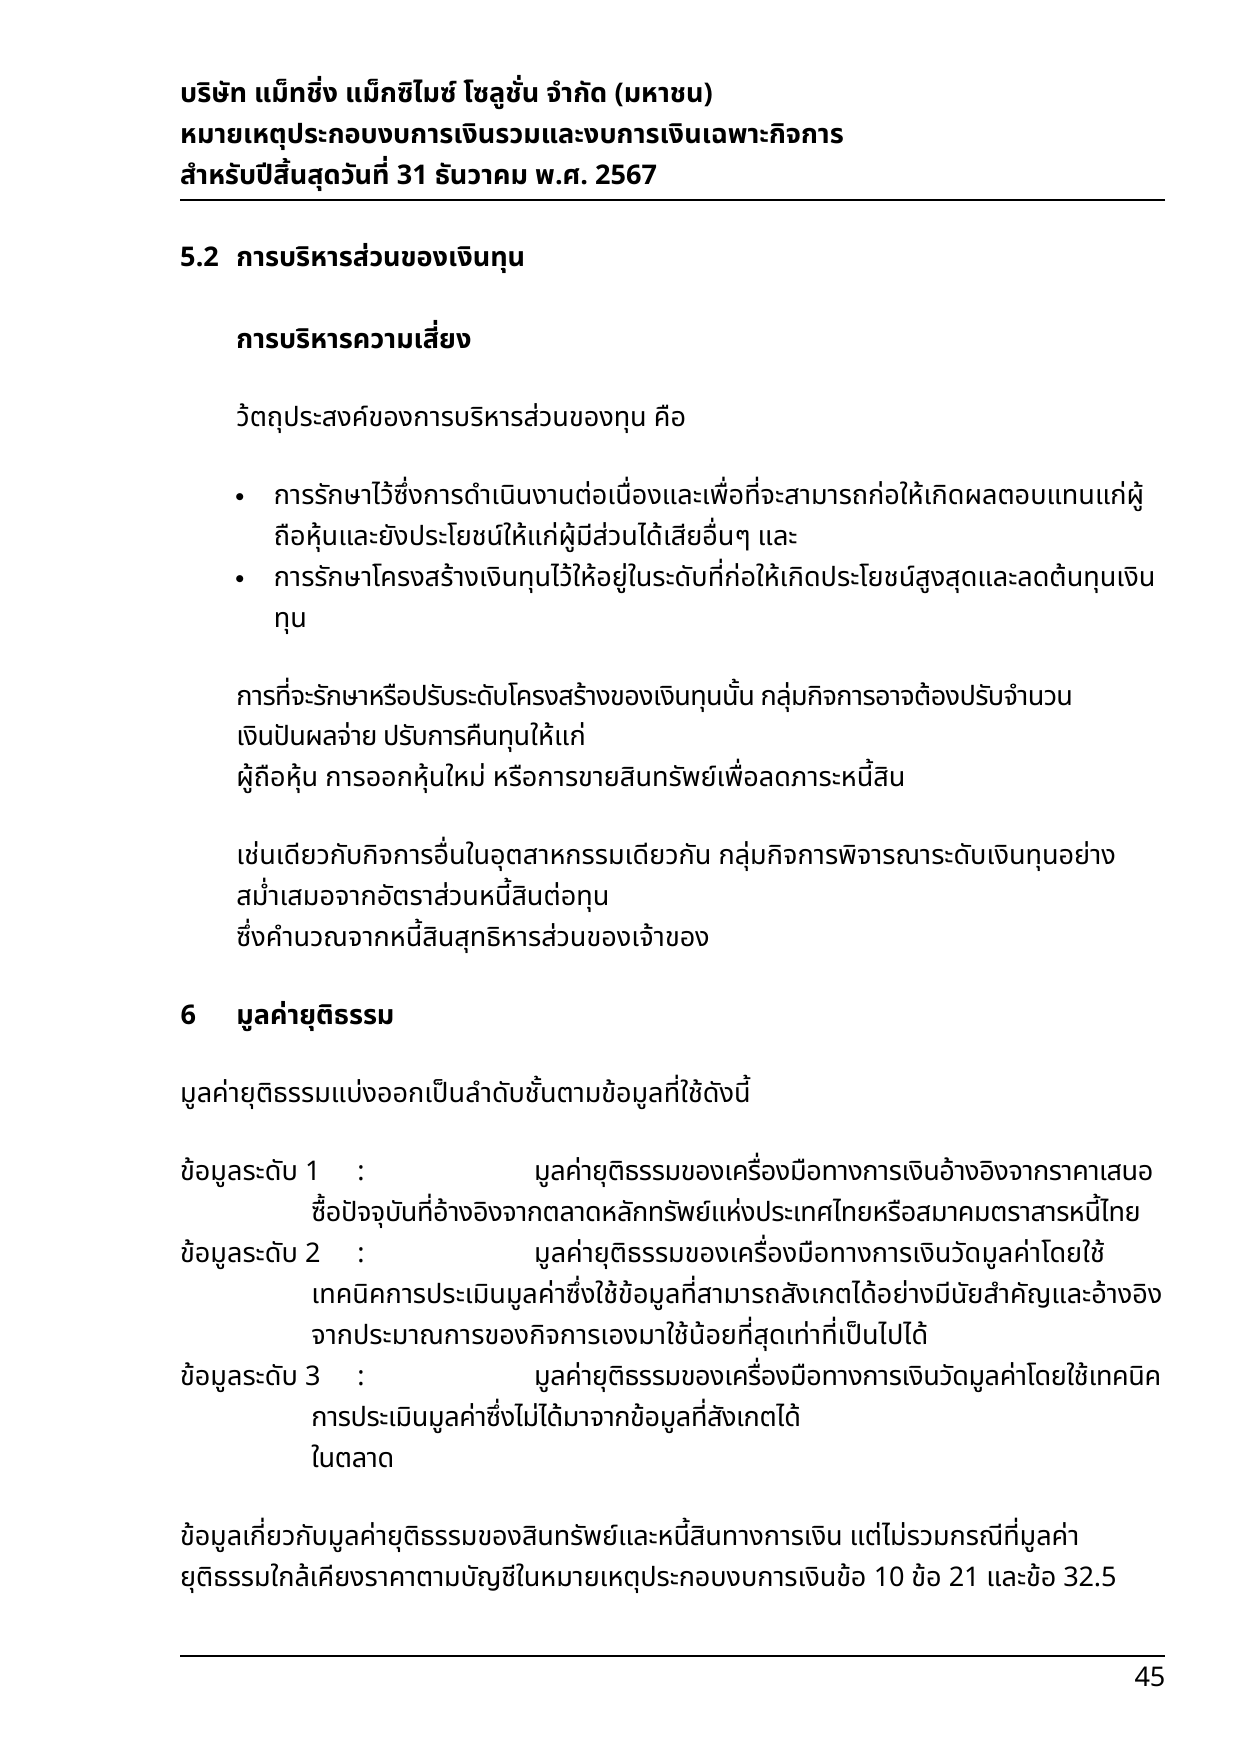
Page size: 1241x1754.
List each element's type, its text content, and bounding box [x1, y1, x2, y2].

list การที่จะรักษาหรือปรับระดับโครงสร้างของเงินทุนนั้น กลุ่มกิจการอาจต้องปรับจำนวนเงินปันผลจ่าย ปรับการคืนทุนให้แก่ ผู้ถือหุ้น การออกหุ้นใหม่ หรือการขายสินทรัพย์เพื่อลดภาระหนี้สิน [236, 676, 1165, 799]
list เช่นเดียวกับกิจการอื่นในอุตสาหกรรมเดียวกัน กลุ่มกิจการพิจารณาระดับเงินทุนอย่างสม่ำเสมอจากอัตราส่วนหนี้สินต่อทุน ซึ่งคำนวณจากหนี้สินสุทธิหารส่วนของเจ้าของ [236, 836, 1165, 959]
list การรักษาโครงสร้างเงินทุนไว้ให้อยู่ในระดับที่ก่อให้เกิดประโยชน์สูงสุดและลดต้นทุนเงินทุน [236, 557, 1165, 639]
list ว้ตถุประสงค์ของการบริหารส่วนของทุน คือ [236, 398, 1165, 439]
text การบริหารความเสี่ยง [236, 320, 1165, 361]
list ข้อมูลระดับ 2 : มูลค่ายุติธรรมของเครื่องมือทางการเงินวัดมูลค่าโดยใช้เทคนิคการประเมินมูลค่าซึ่งใช้ข้อมูลที่สามารถสังเกตได้อย่างมีนัยสำคัญและอ้างอิงจากประมาณการของกิจการเองมาใช้น้อยที่สุดเท่าที่เป็นไปได้ [180, 1233, 1165, 1356]
table_header 6 มูลค่ายุติธรรม [180, 996, 1165, 1037]
list การรักษาไว้ซึ่งการดำเนินงานต่อเนื่องและเพื่อที่จะสามารถก่อให้เกิดผลตอบแทนแก่ผู้ถือหุ้นและยังประโยชน์ให้แก่ผู้มีส่วนได้เสียอื่นๆ และ [236, 476, 1165, 557]
list ข้อมูลเกี่ยวกับมูลค่ายุติธรรมของสินทรัพย์และหนี้สินทางการเงิน แต่ไม่รวมกรณีที่มูลค่ายุติธรรมใกล้เคียงราคาตามบัญชีในหมายเหตุประกอบงบการเงินข้อ 10 ข้อ 21 และข้อ 32.5 [180, 1516, 1165, 1598]
list ข้อมูลระดับ 1 : มูลค่ายุติธรรมของเครื่องมือทางการเงินอ้างอิงจากราคาเสนอซื้อปัจจุบันที่อ้างอิงจากตลาดหลักทรัพย์แห่งประเทศไทยหรือสมาคมตราสารหนี้ไทย [180, 1151, 1165, 1233]
list มูลค่ายุติธรรมแบ่งออกเป็นลำดับชั้นตามข้อมูลที่ใช้ดังนี้ [180, 1073, 1165, 1114]
text 5.2 การบริหารส่วนของเงินทุน [180, 238, 1165, 279]
list ข้อมูลระดับ 3 : มูลค่ายุติธรรมของเครื่องมือทางการเงินวัดมูลค่าโดยใช้เทคนิคการประเมินมูลค่าซึ่งไม่ได้มาจากข้อมูลที่สังเกตได้ ในตลาด [180, 1356, 1165, 1479]
